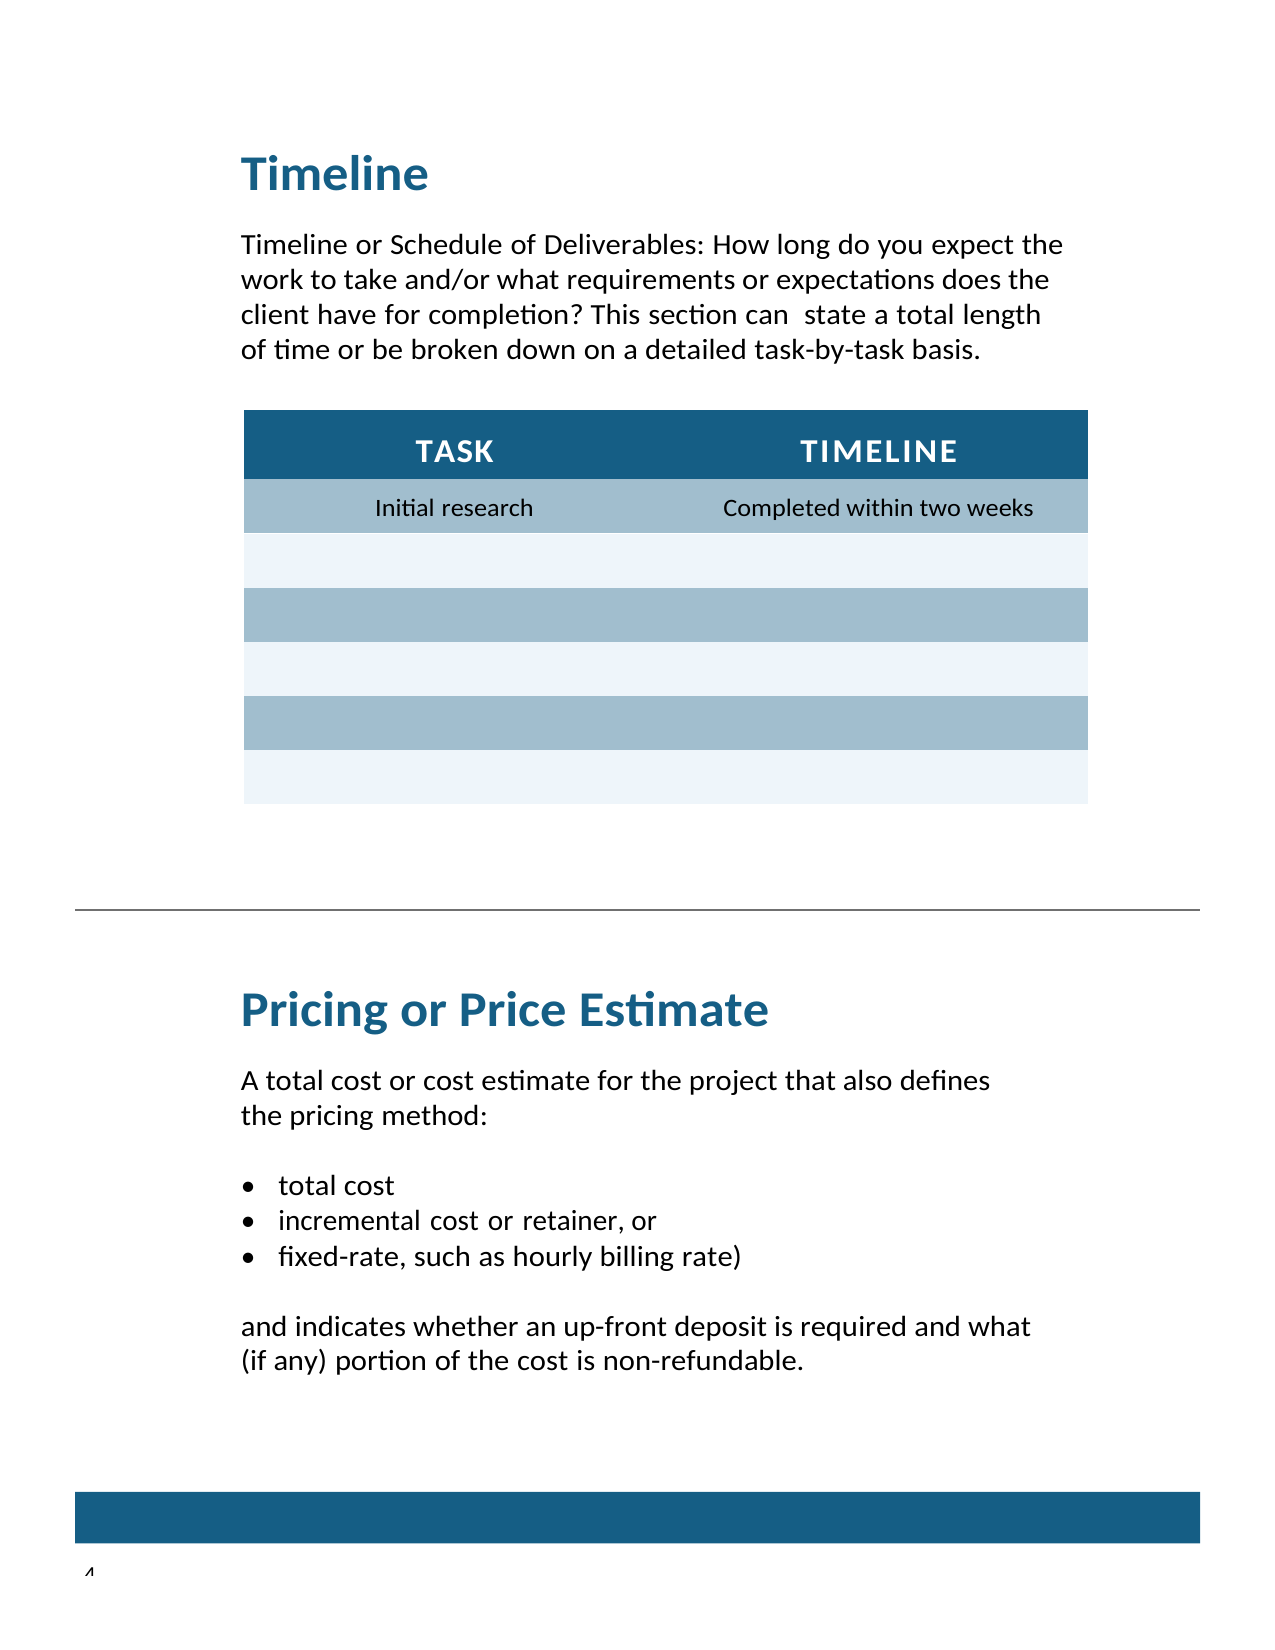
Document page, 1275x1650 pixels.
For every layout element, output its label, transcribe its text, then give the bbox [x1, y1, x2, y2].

table_cell [244, 696, 1088, 750]
table_cell [244, 750, 1088, 804]
table_cell [244, 642, 1088, 696]
subtitle Pricing or Price Estimate [241, 977, 1210, 1038]
table_cell [244, 534, 1088, 588]
text A total cost or cost estimate for the project that also defines the pricing method: [241, 1063, 1036, 1133]
table_cell [244, 588, 1088, 642]
text and indicates whether an up-front deposit is required and what (if any) portion of the cost is non-refundable. [241, 1308, 1062, 1378]
list fixed-rate, such as hourly billing rate) [241, 1238, 1210, 1273]
subtitle Timeline [241, 141, 1210, 202]
table_header TASK TIMELINE [244, 410, 1088, 479]
table_cell Initial research Completed within two weeks [244, 479, 1088, 533]
text Timeline or Schedule of Deliverables: How long do you expect the work to take and/or what requirements or expectations does the client have for completion? This section can state a total length of time or be broken down on a detailed task-by-task basis. [241, 227, 1064, 367]
list total cost [241, 1167, 1210, 1203]
list incremental cost or retainer, or [241, 1203, 1210, 1238]
